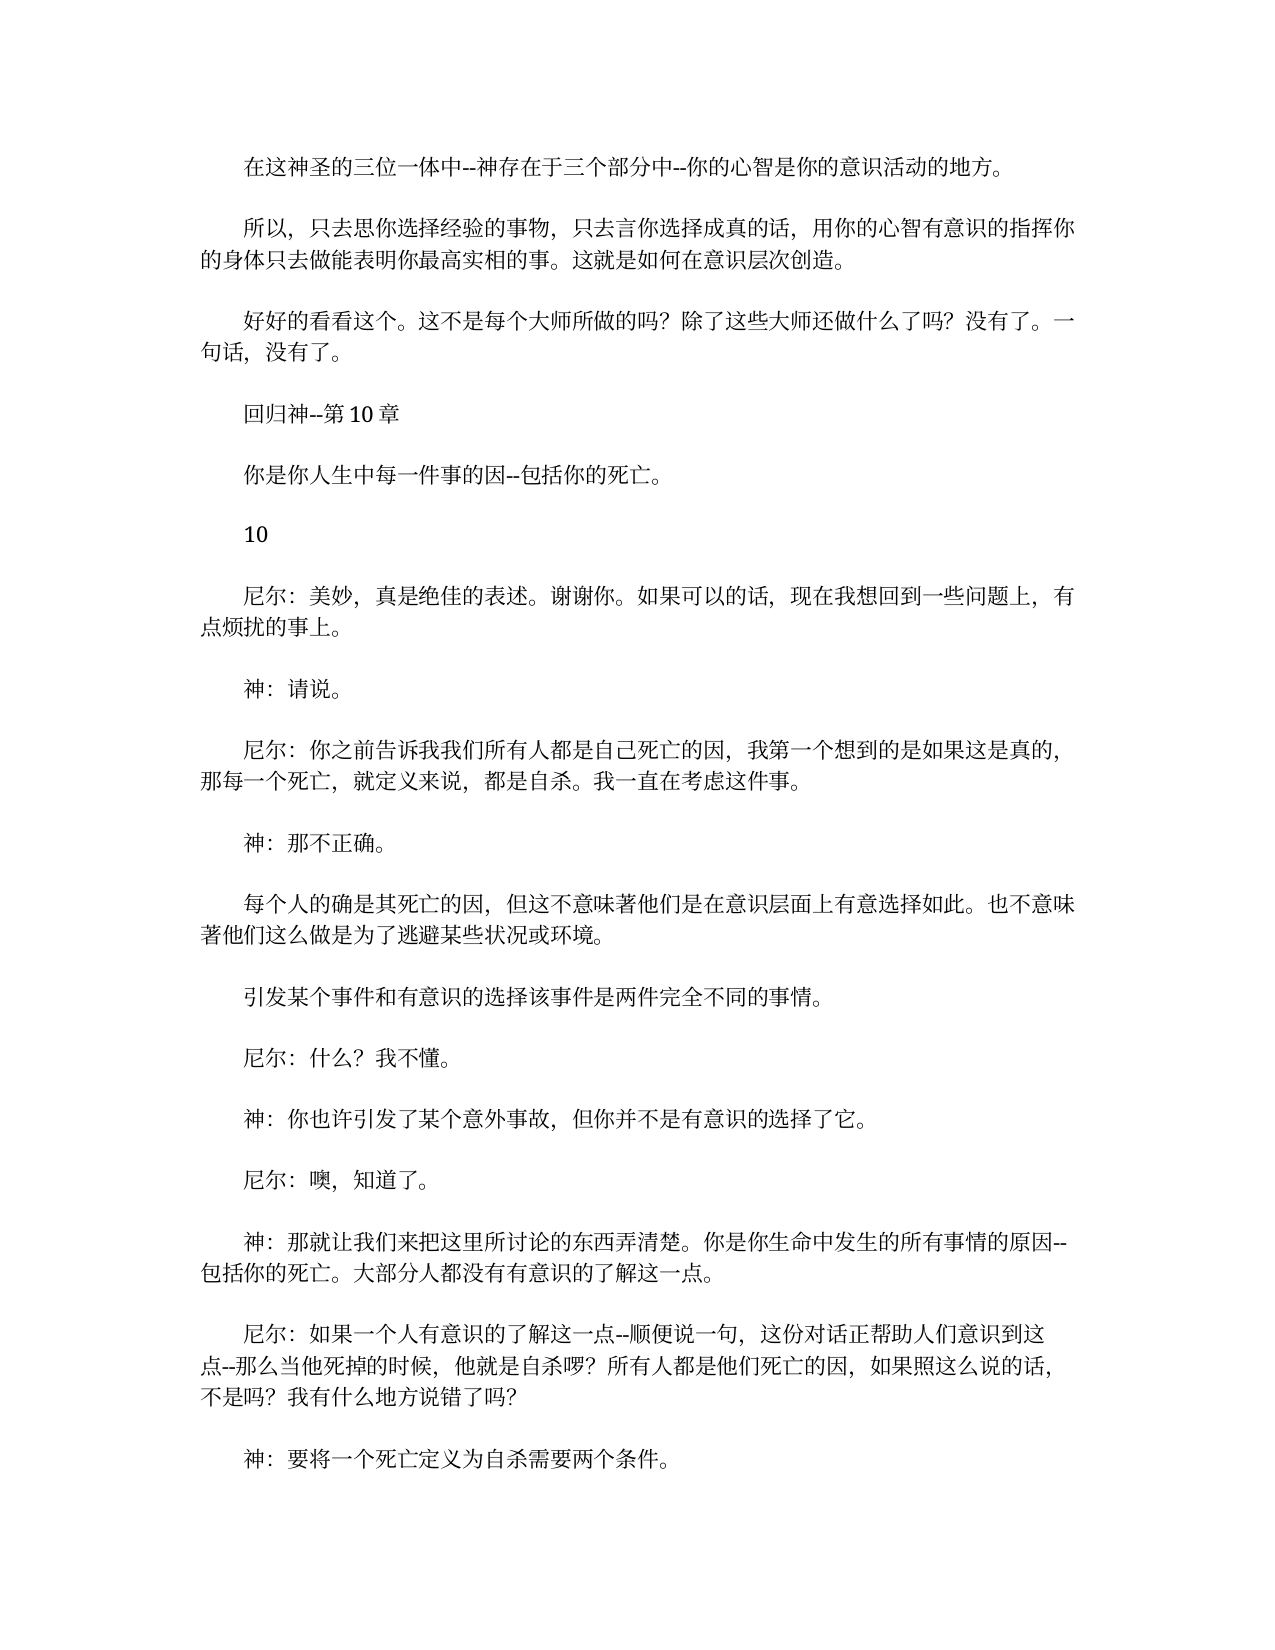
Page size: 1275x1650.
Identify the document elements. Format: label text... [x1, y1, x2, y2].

text 尼尔：美妙，真是绝佳的表述。谢谢你。如果可以的话，现在我想回到一些问题上，有点烦扰的事上。 [200, 579, 1075, 642]
text 神：那不正确。 [200, 826, 1075, 857]
text 神：请说。 [200, 672, 1075, 703]
text 好好的看看这个。这不是每个大师所做的吗？除了这些大师还做什么了吗？没有了。一句话，没有了。 [200, 304, 1075, 367]
text 回归神--第10章 [200, 397, 1075, 428]
text 尼尔：噢，知道了。 [200, 1163, 1075, 1195]
text 尼尔：如果一个人有意识的了解这一点--顺便说一句，这份对话正帮助人们意识到这点--那么当他死掉的时候，他就是自杀啰？所有人都是他们死亡的因，如果照这么说的话，不是吗？我有什么地方说错了吗？ [200, 1317, 1075, 1412]
text 10 [200, 519, 1075, 549]
text 引发某个事件和有意识的选择该事件是两件完全不同的事情。 [200, 980, 1075, 1011]
text 所以，只去思你选择经验的事物，只去言你选择成真的话，用你的心智有意识的指挥你的身体只去做能表明你最高实相的事。这就是如何在意识层次创造。 [200, 211, 1075, 274]
text 每个人的确是其死亡的因，但这不意味著他们是在意识层面上有意选择如此。也不意味著他们这么做是为了逃避某些状况或环境。 [200, 887, 1075, 950]
text 你是你人生中每一件事的因--包括你的死亡。 [200, 458, 1075, 490]
text 神：你也许引发了某个意外事故，但你并不是有意识的选择了它。 [200, 1102, 1075, 1134]
text 尼尔：你之前告诉我我们所有人都是自己死亡的因，我第一个想到的是如果这是真的，那每一个死亡，就定义来说，都是自杀。我一直在考虑这件事。 [200, 733, 1075, 796]
text 在这神圣的三位一体中--神存在于三个部分中--你的心智是你的意识活动的地方。 [200, 150, 1075, 182]
text 神：那就让我们来把这里所讨论的东西弄清楚。你是你生命中发生的所有事情的原因--包括你的死亡。大部分人都没有有意识的了解这一点。 [200, 1225, 1075, 1288]
text 神：要将一个死亡定义为自杀需要两个条件。 [200, 1442, 1075, 1473]
text 尼尔：什么？我不懂。 [200, 1041, 1075, 1072]
